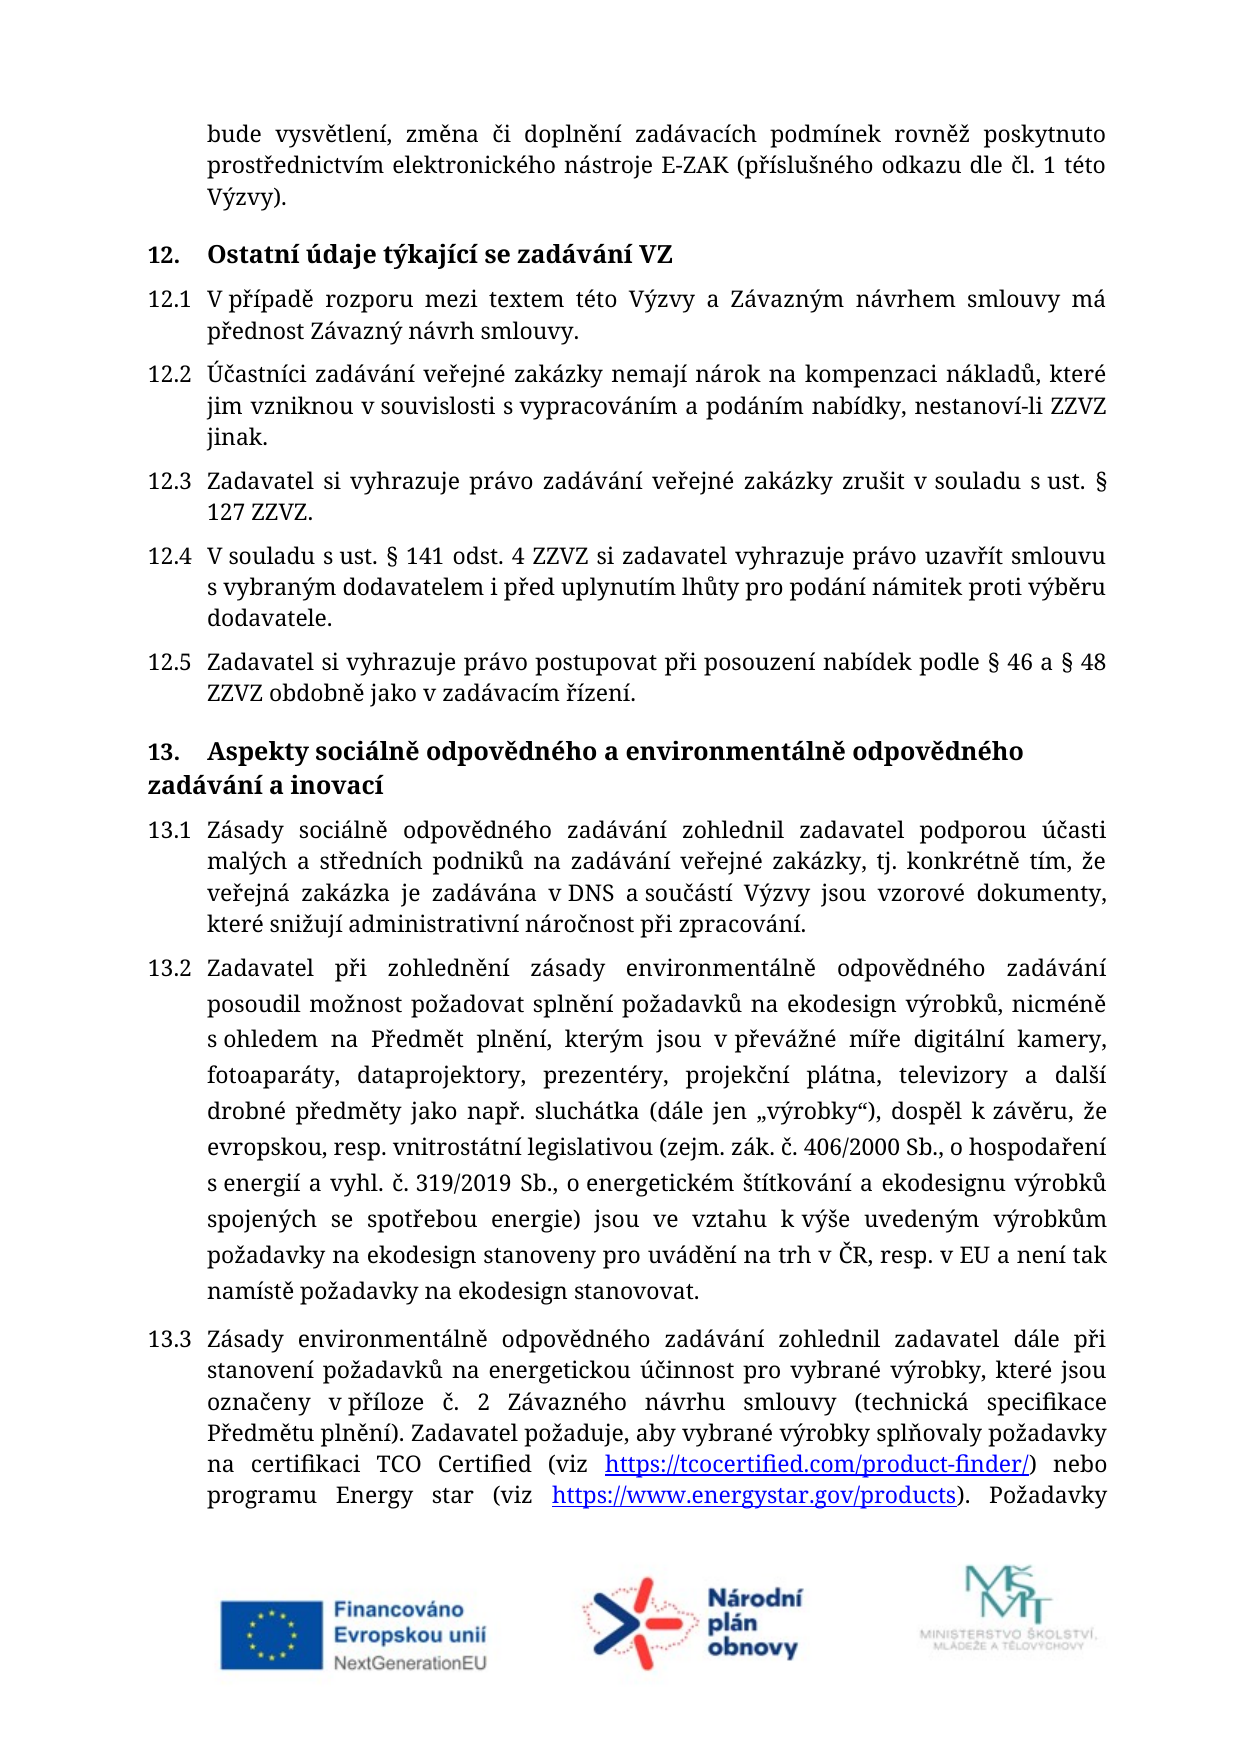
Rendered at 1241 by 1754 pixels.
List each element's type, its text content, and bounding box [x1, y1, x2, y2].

subtitle Aspekty sociálně odpovědného a environmentálně odpovědného zadávání a inovací [148, 733, 1107, 802]
list Zadavatel při zohlednění zásady environmentálně odpovědného zadávání posoudil možnost požadovat splnění požadavků na ekodesign výrobků, nicméně s ohledem na Předmět plnění, kterým jsou v převážné míře digitální kamery, fotoaparáty, dataprojektory, prezentéry, projekční plátna, televizory a další drobné předměty jako např. sluchátka (dále jen „výrobky“), dospěl k závěru, že evropskou, resp. vnitrostátní legislativou (zejm. zák. č. 406/2000 Sb., o hospodaření s energií a vyhl. č. 319/2019 Sb., o energetickém štítkování a ekodesignu výrobků spojených se spotřebou energie) jsou ve vztahu k výše uvedeným výrobkům požadavky na ekodesign stanoveny pro uvádění na trh v ČR, resp. v EU a není tak namístě požadavky na ekodesign stanovovat. [148, 952, 1107, 1306]
list Zadavatel si vyhrazuje právo postupovat při posouzení nabídek podle § 46 a § 48 ZZVZ obdobně jako v zadávacím řízení. [148, 646, 1107, 708]
list V souladu s ust. § 141 odst. 4 ZZVZ si zadavatel vyhrazuje právo uzavřít smlouvu s vybraným dodavatelem i před uplynutím lhůty pro podání námitek proti výběru dodavatele. [148, 540, 1107, 633]
picture [192, 1517, 1152, 1698]
text 13.1 Zásady sociálně odpovědného zadávání zohlednil zadavatel podporou účasti malých a středních podniků na zadávání veřejné zakázky, tj. konkrétně tím, že veřejná zakázka je zadávána v DNS a součástí Výzvy jsou vzorové dokumenty, které snižují administrativní náročnost při zpracování. [148, 814, 1107, 939]
subtitle Ostatní údaje týkající se zadávání VZ [148, 237, 1107, 271]
list Účastníci zadávání veřejné zakázky nemají nárok na kompenzaci nákladů, které jim vzniknou v souvislosti s vypracováním a podáním nabídky, nestanoví-li ZZVZ jinak. [148, 358, 1107, 452]
list Zadavatel si vyhrazuje právo zadávání veřejné zakázky zrušit v souladu s ust. § 127 ZZVZ. [148, 465, 1107, 527]
list V případě rozporu mezi textem této Výzvy a Závazným návrhem smlouvy má přednost Závazný návrh smlouvy. [148, 283, 1107, 346]
